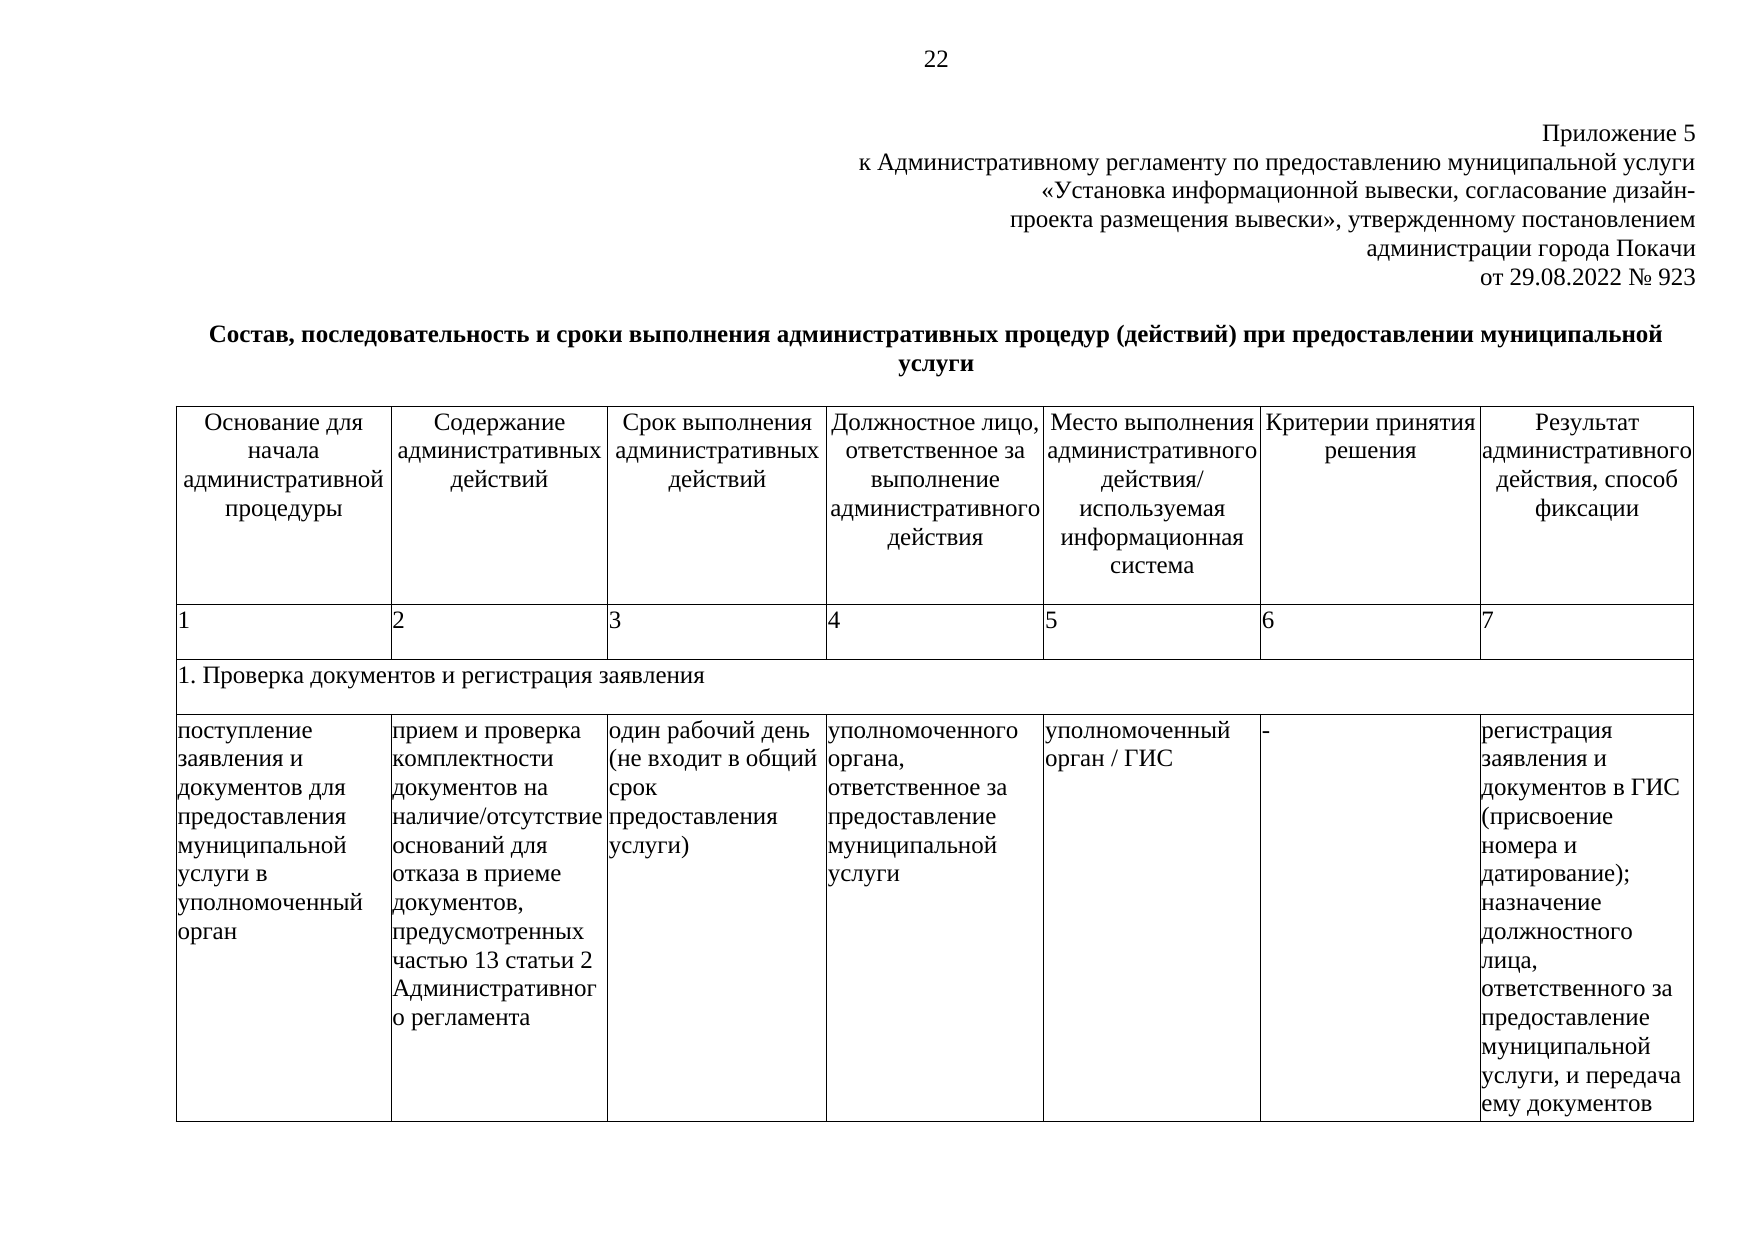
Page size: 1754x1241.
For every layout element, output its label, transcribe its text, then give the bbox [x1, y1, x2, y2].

table_header Срок выполнения административных действий [608, 407, 826, 604]
text Состав, последовательность и сроки выполнения административных процедур (действий) при предоставлении муниципальной услуги [177, 319, 1695, 377]
table_cell регистрация заявления и документов в ГИС (присвоение номера и датирование); назначение должностного лица, ответственного за предоставление муниципальной услуги, и передача ему документов [1481, 715, 1693, 1121]
table_cell уполномоченного органа, ответственное за предоставление муниципальной услуги [827, 715, 1043, 1121]
table_header Содержание административных действий [392, 407, 607, 604]
table_header Основание для начала административной процедуры [177, 407, 391, 604]
table_cell 1. Проверка документов и регистрация заявления [177, 660, 1693, 714]
text от 29.08.2022 № 923 [789, 262, 1696, 291]
table_cell - [1261, 715, 1480, 1121]
text к Административному регламенту по предоставлению муниципальной услуги «Установка информационной вывески, согласование дизайн-проекта размещения вывески», утвержденному постановлением администрации города Покачи [789, 147, 1696, 262]
table_cell 3 [608, 605, 826, 659]
table_cell поступление заявления и документов для предоставления муниципальной услуги в уполномоченный орган [177, 715, 391, 1121]
text Приложение 5 [1004, 118, 1696, 147]
table_cell 2 [392, 605, 607, 659]
table_cell прием и проверка комплектности документов на наличие/отсутствие оснований для отказа в приеме документов, предусмотренных частью 13 статьи 2 Административного регламента [392, 715, 607, 1121]
table_cell 4 [827, 605, 1043, 659]
table_header Результат административного действия, способ фиксации [1481, 407, 1693, 604]
table_cell уполномоченный орган / ГИС [1044, 715, 1260, 1121]
table_header Должностное лицо, ответственное за выполнение административного действия [827, 407, 1043, 604]
table_header Критерии принятия решения [1261, 407, 1480, 604]
table_cell 1 [177, 605, 391, 659]
table_cell 7 [1481, 605, 1693, 659]
table_cell 5 [1044, 605, 1260, 659]
table_header Место выполнения административного действия/ используемая информационная система [1044, 407, 1260, 604]
table_cell один рабочий день (не входит в общий срок предоставления услуги) [608, 715, 826, 1121]
table_cell 6 [1261, 605, 1480, 659]
